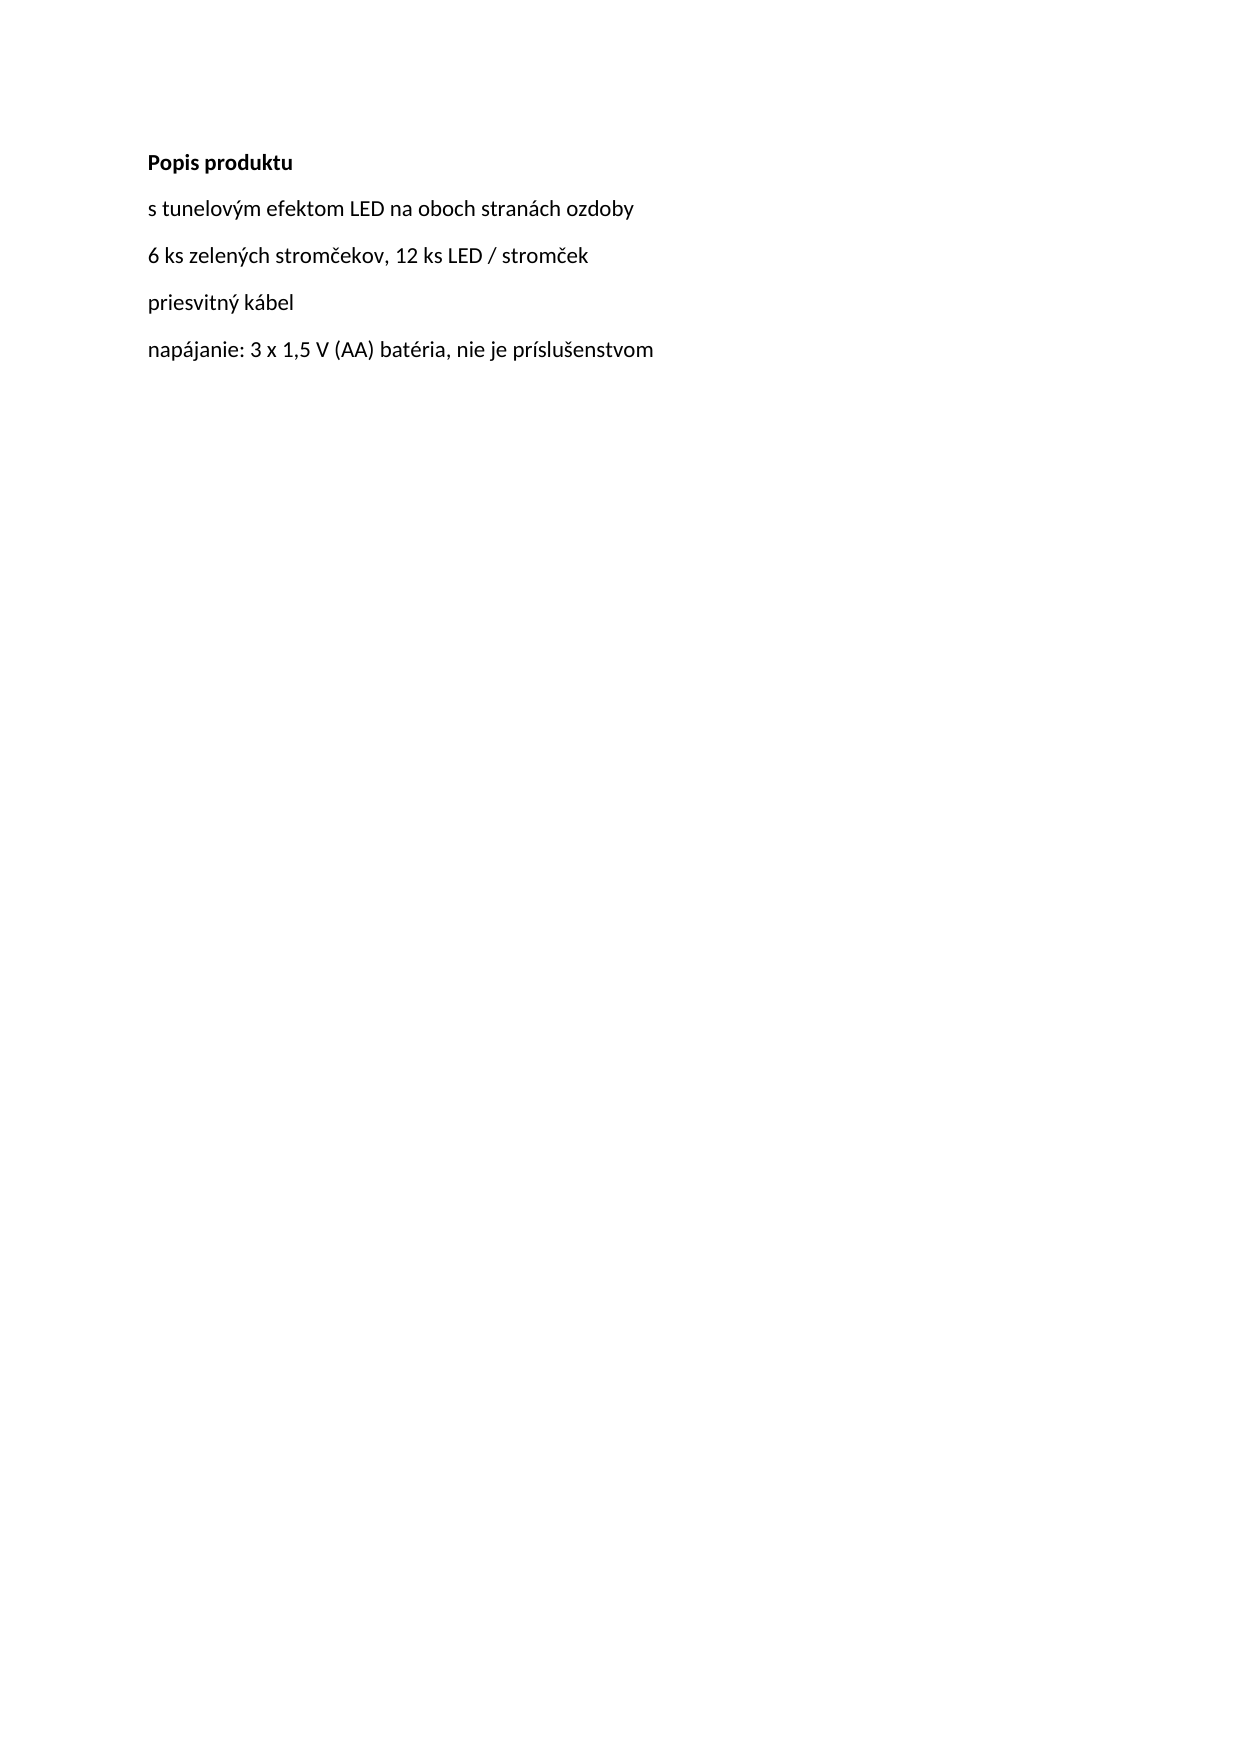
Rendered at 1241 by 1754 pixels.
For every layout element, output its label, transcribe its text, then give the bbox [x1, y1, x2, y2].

text priesvitný kábel [148, 288, 1093, 316]
text napájanie: 3 x 1,5 V (AA) batéria, nie je príslušenstvom [148, 335, 1093, 363]
text s tunelovým efektom LED na oboch stranách ozdoby [148, 194, 1093, 222]
text 6 ks zelených stromčekov, 12 ks LED / stromček [148, 241, 1093, 269]
text Popis produktu [148, 148, 1093, 176]
